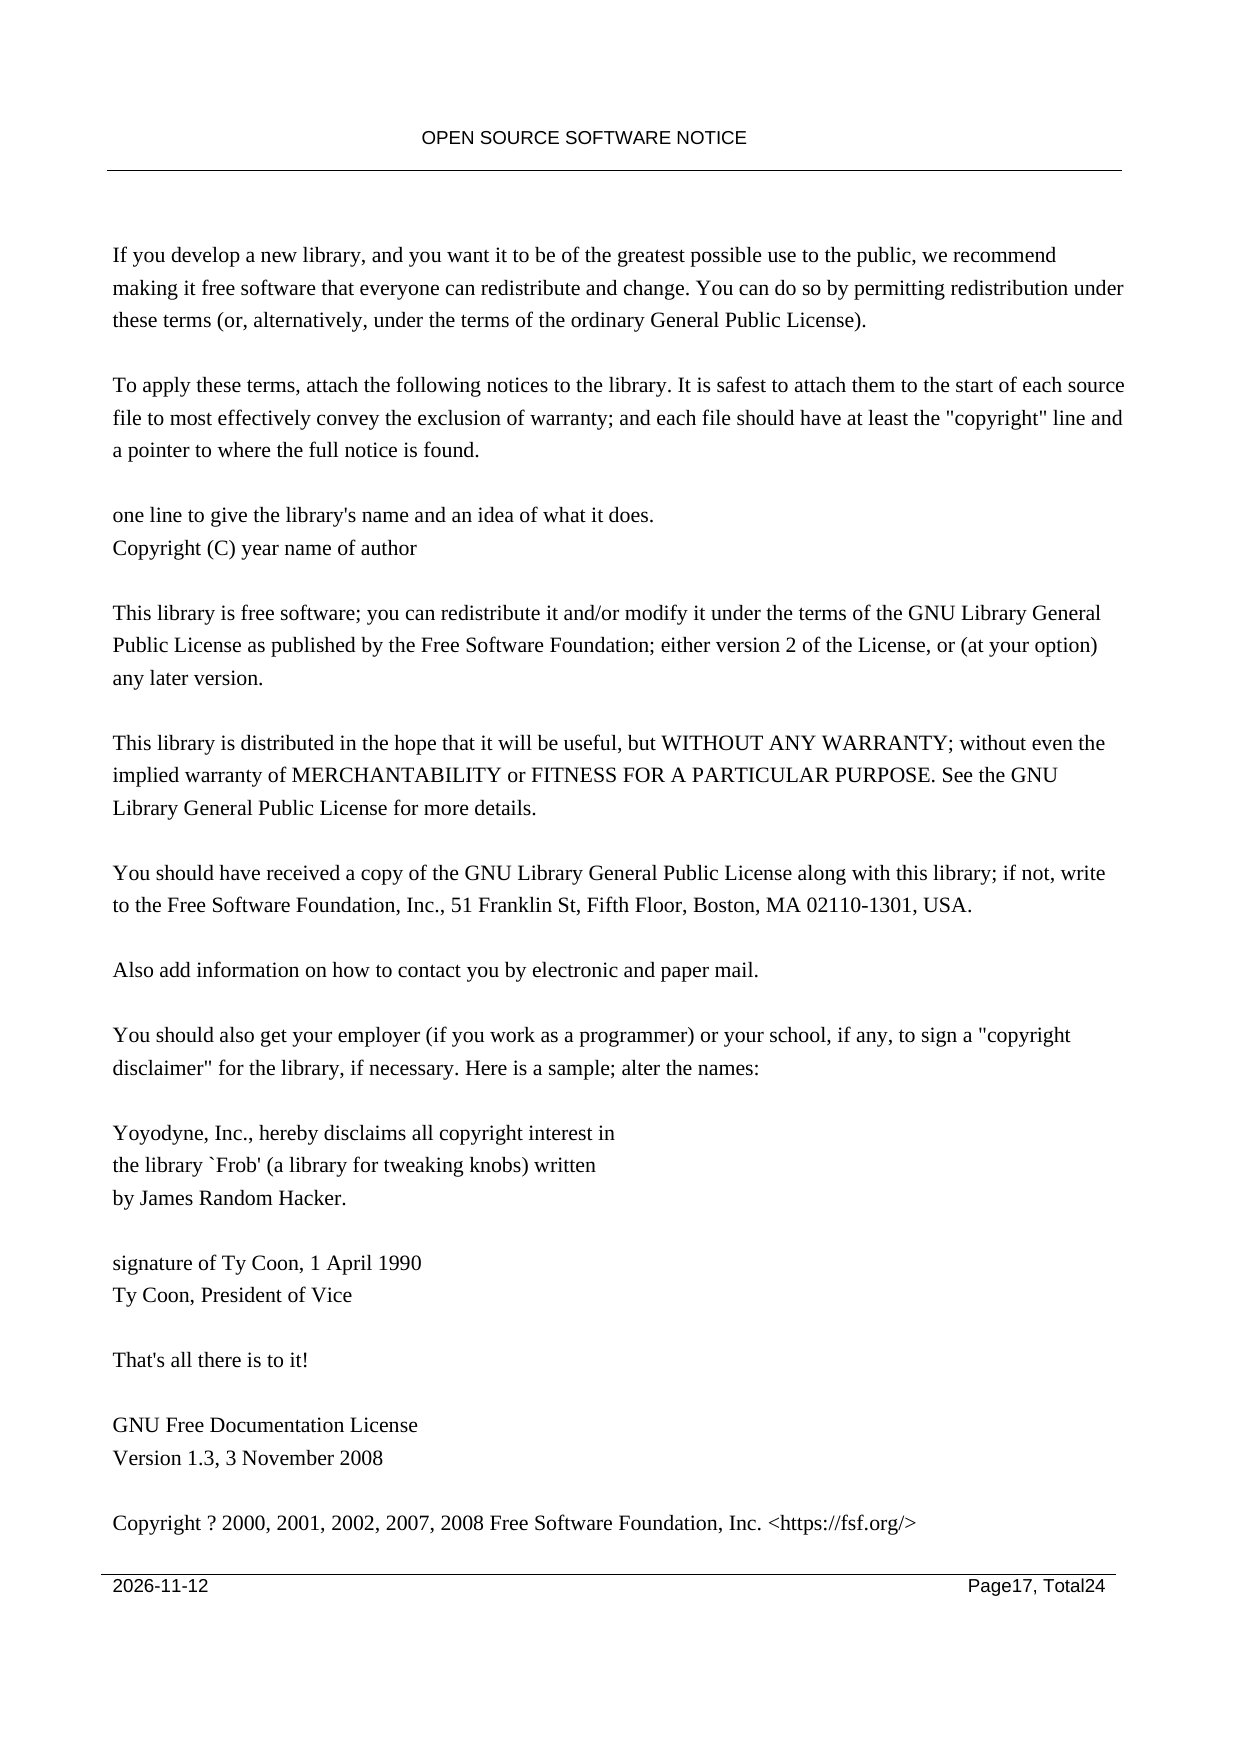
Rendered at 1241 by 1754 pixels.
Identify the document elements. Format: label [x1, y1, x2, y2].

text [112, 206, 1128, 1539]
